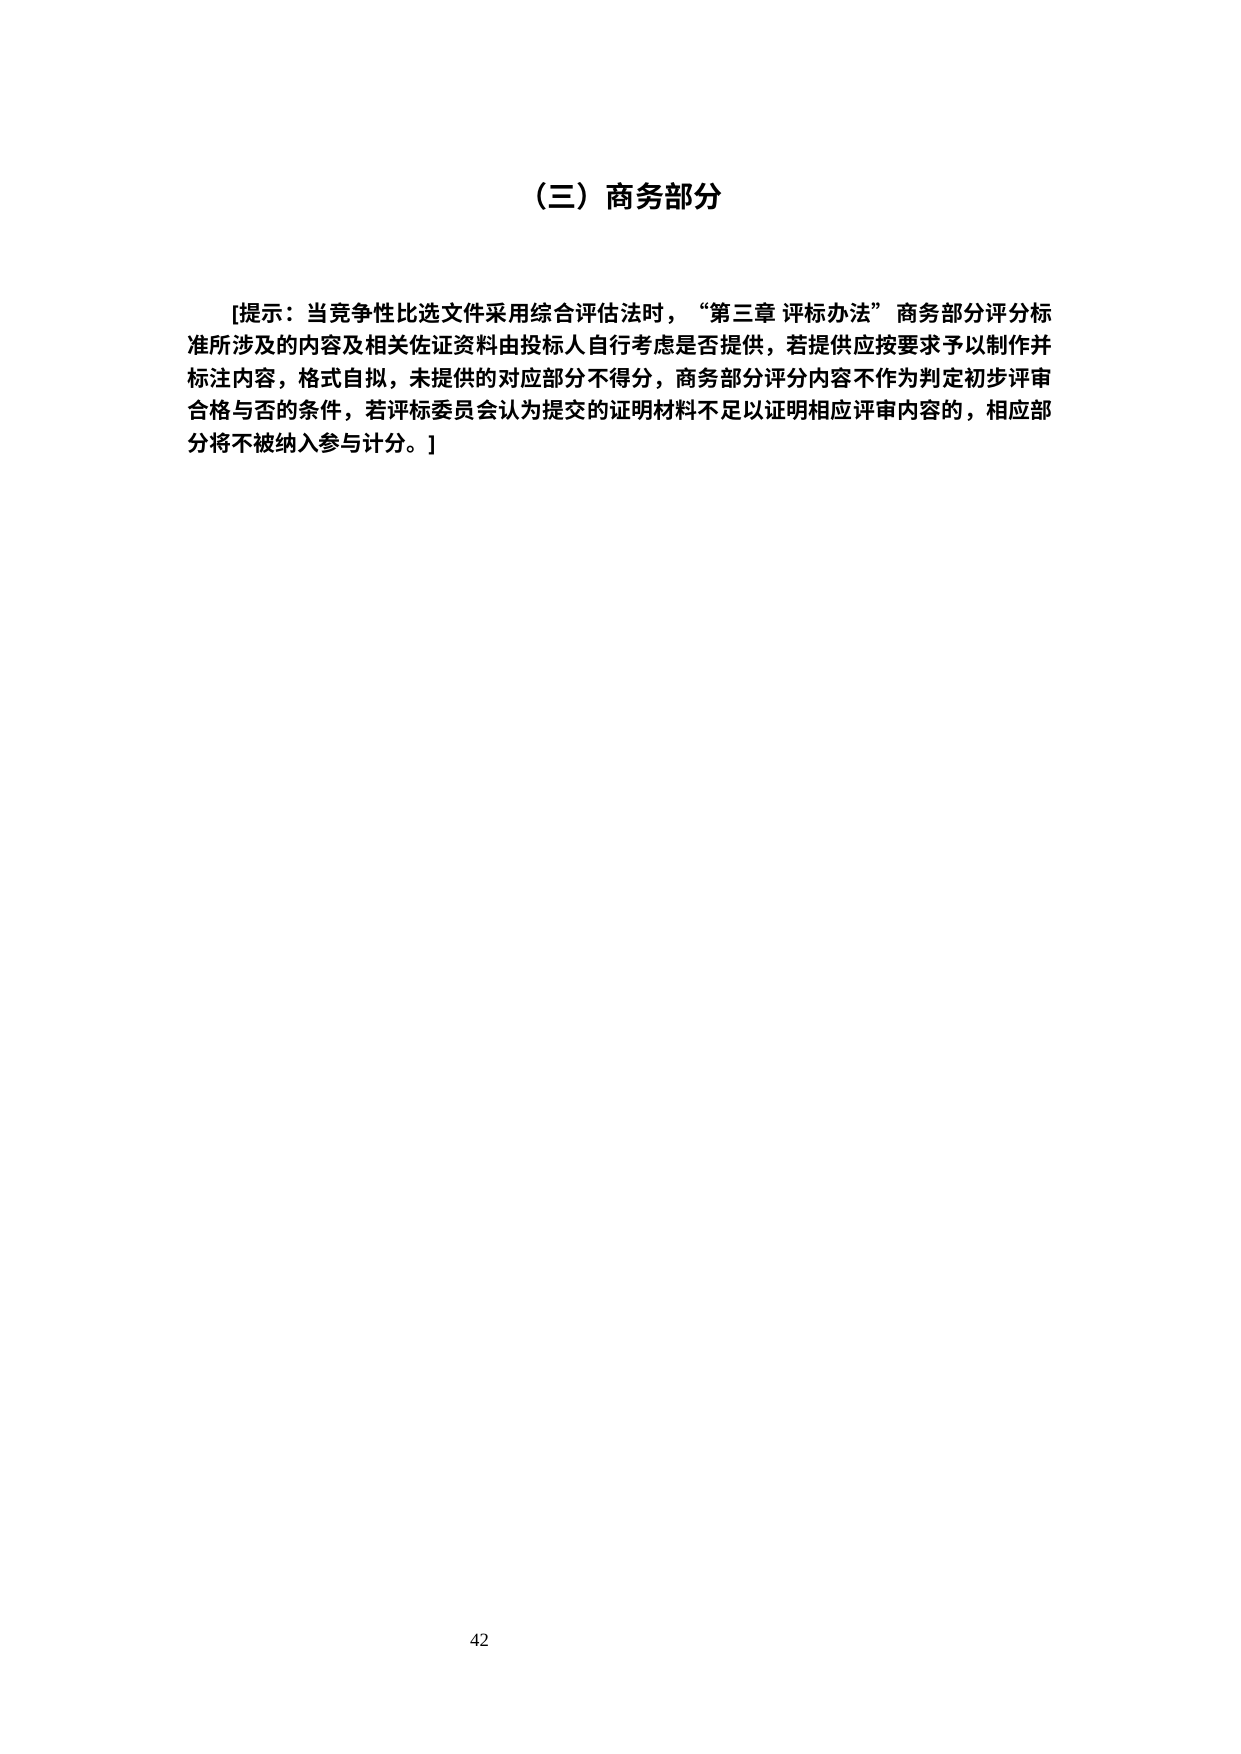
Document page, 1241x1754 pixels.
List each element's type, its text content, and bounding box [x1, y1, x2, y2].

text （三）商务部分 [187, 162, 1053, 227]
text [提示：当竞争性比选文件采用综合评估法时，“第三章 评标办法”商务部分评分标准所涉及的内容及相关佐证资料由投标人自行考虑是否提供，若提供应按要求予以制作并标注内容，格式自拟，未提供的对应部分不得分，商务部分评分内容不作为判定初步评审合格与否的条件，若评标委员会认为提交的证明材料不足以证明相应评审内容的，相应部分将不被纳入参与计分。] [187, 296, 1053, 458]
